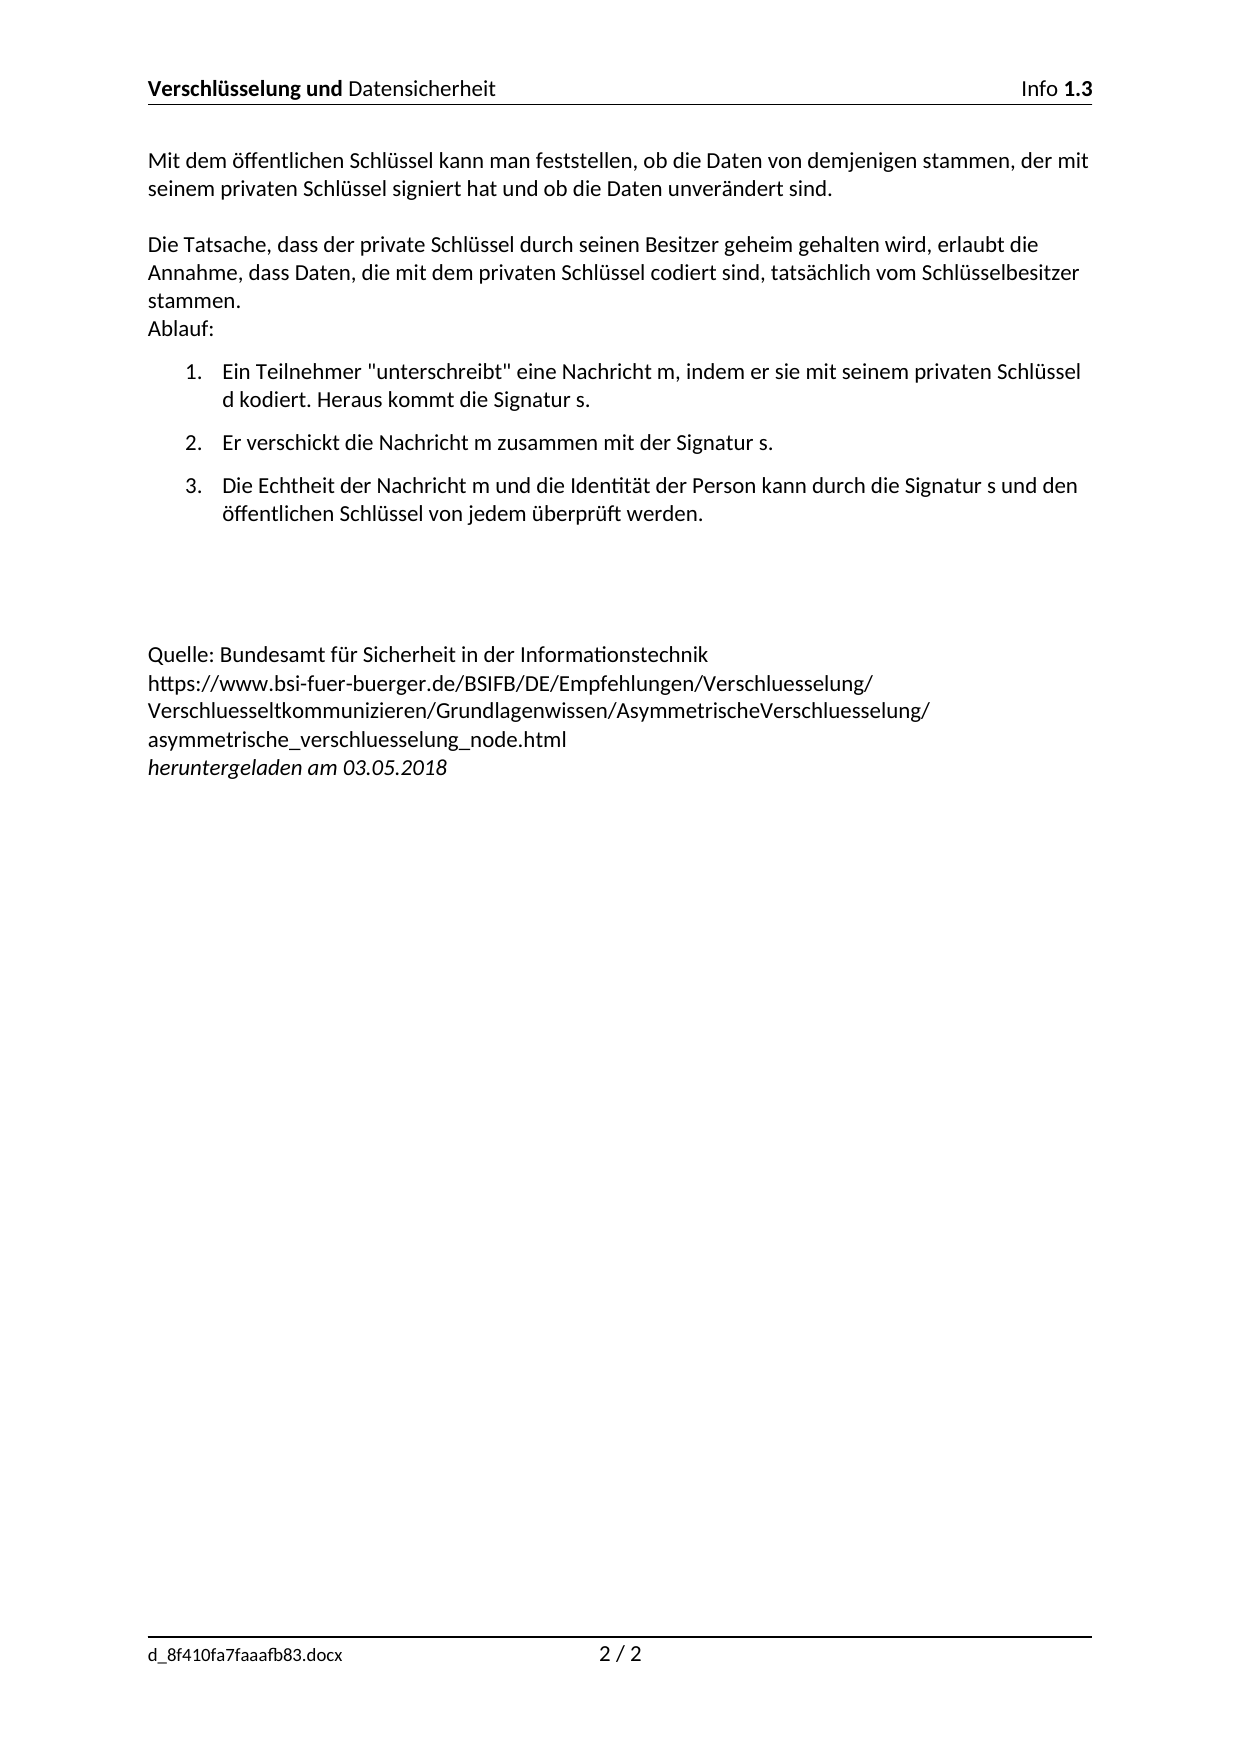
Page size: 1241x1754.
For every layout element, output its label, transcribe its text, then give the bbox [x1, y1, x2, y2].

list Ein Teilnehmer "unterschreibt" eine Nachricht m, indem er sie mit seinem privaten Schlüssel d kodiert. Heraus kommt die Signatur s. [185, 357, 1092, 413]
text Mit dem öffentlichen Schlüssel kann man feststellen, ob die Daten von demjenigen stammen, der mit seinem privaten Schlüssel signiert hat und ob die Daten unverändert sind. [148, 146, 1092, 202]
text Die Tatsache, dass der private Schlüssel durch seinen Besitzer geheim gehalten wird, erlaubt die Annahme, dass Daten, die mit dem privaten Schlüssel codiert sind, tatsächlich vom Schlüsselbesitzer stammen. [148, 202, 1092, 314]
list Er verschickt die Nachricht m zusammen mit der Signatur s. [185, 428, 1092, 456]
text https://www.bsi-fuer-buerger.de/BSIFB/DE/Empfehlungen/Verschluesselung/ [148, 669, 1092, 697]
text Ablauf: [148, 314, 1092, 342]
text Quelle: Bundesamt für Sicherheit in der Informationstechnik [148, 641, 1092, 669]
text heruntergeladen am 03.05.2018 [148, 753, 1092, 781]
text Verschluesseltkommunizieren/Grundlagenwissen/AsymmetrischeVerschluesselung/ [148, 697, 1092, 725]
text asymmetrische_verschluesselung_node.html [148, 725, 1092, 753]
list Die Echtheit der Nachricht m und die Identität der Person kann durch die Signatur s und den öffentlichen Schlüssel von jedem überprüft werden. [185, 471, 1092, 527]
